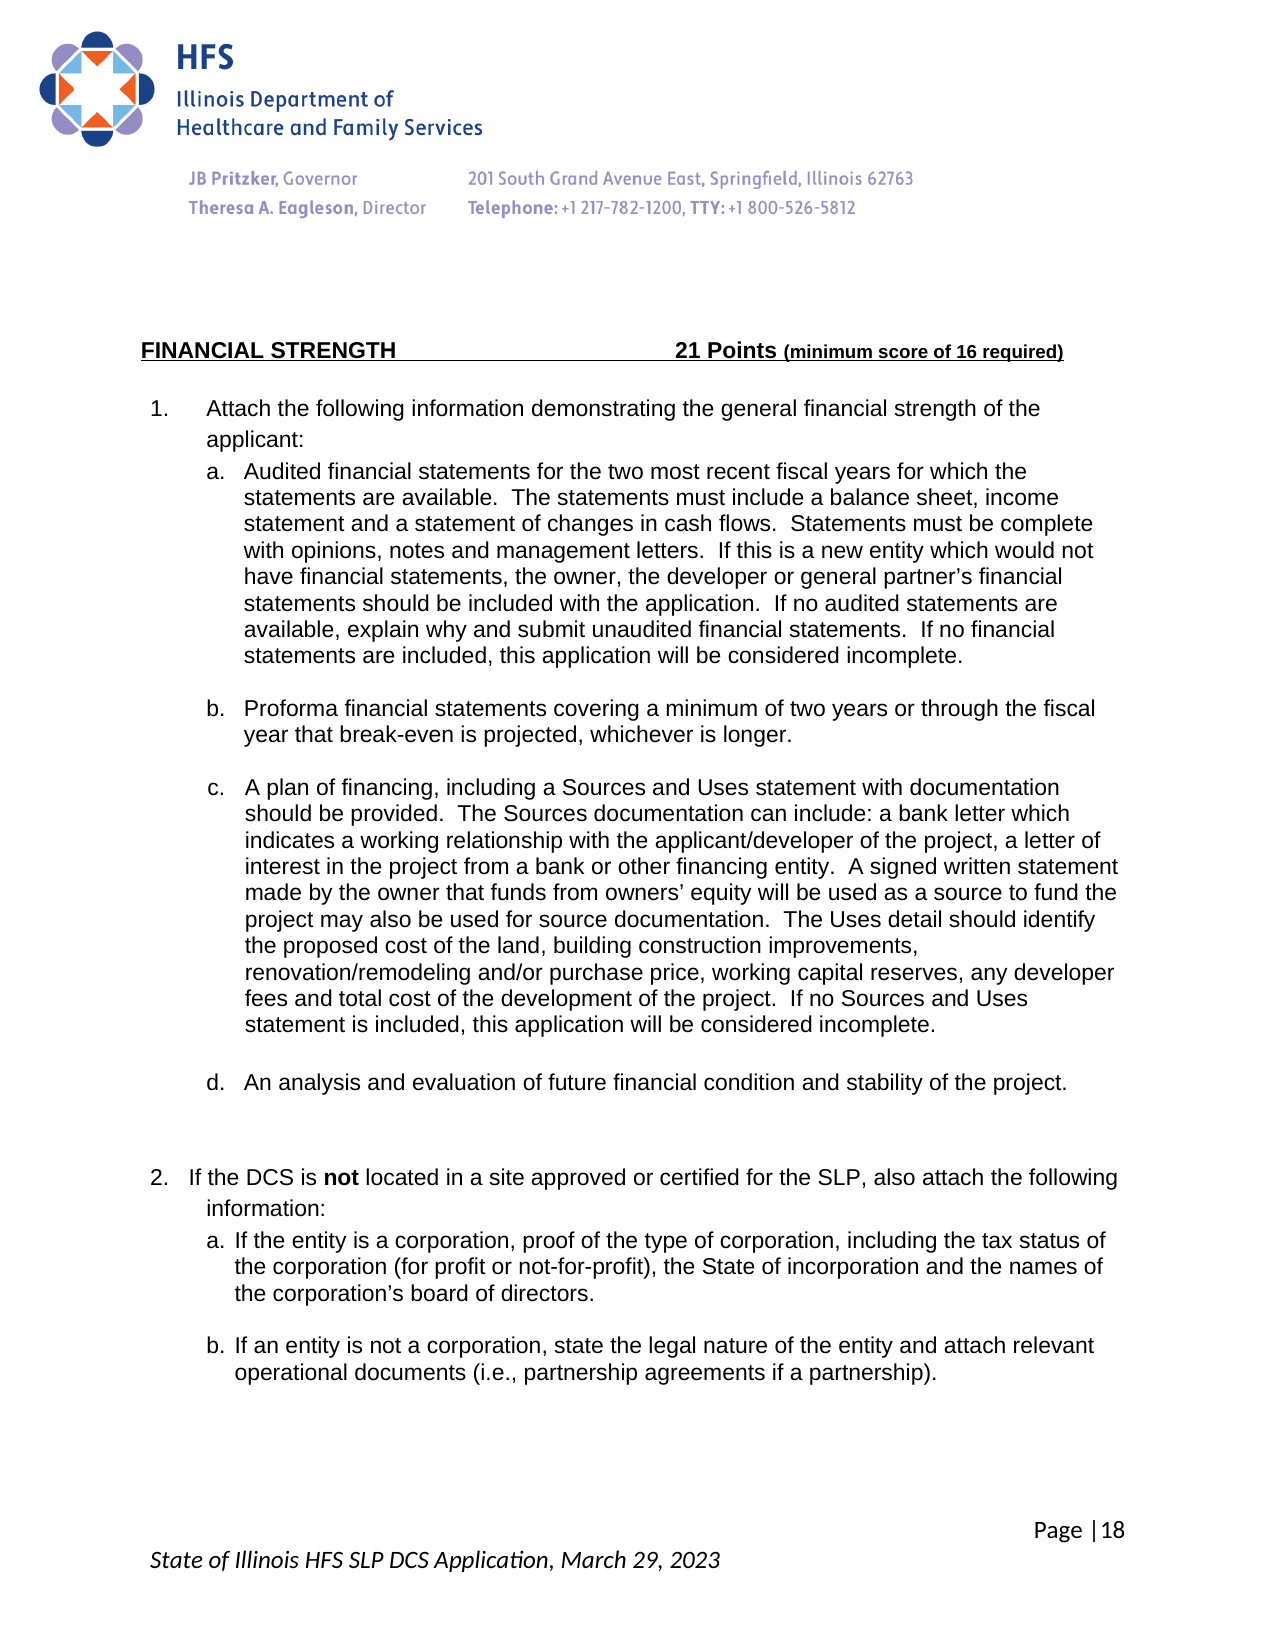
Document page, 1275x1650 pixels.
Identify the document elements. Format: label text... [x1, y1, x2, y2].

text b. Proforma financial statements covering a minimum of two years or through the fiscal year that break-even is projected, whichever is longer. [206, 695, 1125, 748]
text c. A plan of financing, including a Sources and Uses statement with documentation should be provided. The Sources documentation can include: a bank letter which indicates a working relationship with the applicant/developer of the project, a letter of interest in the project from a bank or other financing entity. A signed written statement made by the owner that funds from owners’ equity will be used as a source to fund the project may also be used for source documentation. The Uses detail should identify the proposed cost of the land, building construction improvements, renovation/remodeling and/or purchase price, working capital reserves, any developer fees and total cost of the development of the project. If no Sources and Uses statement is included, this application will be considered incomplete. [207, 774, 1125, 1037]
text 2. If the DCS is not located in a site approved or certified for the SLP, also attach the following information: [150, 1164, 1125, 1222]
picture [39, 31, 725, 147]
text d. An analysis and evaluation of future financial condition and stability of the project. [206, 1069, 1125, 1095]
list Audited financial statements for the two most recent fiscal years for which the statements are available. The statements must include a balance sheet, income statement and a statement of changes in cash flows. Statements must be complete with opinions, notes and management letters. If this is a new entity which would not have financial statements, the owner, the developer or general partner’s financial statements should be included with the application. If no audited statements are available, explain why and submit unaudited financial statements. If no financial statements are included, this application will be considered incomplete. [206, 458, 1125, 668]
picture [46, 161, 917, 219]
list If an entity is not a corporation, state the legal nature of the entity and attach relevant operational documents (i.e., partnership agreements if a partnership). [206, 1332, 1125, 1385]
text FINANCIAL STRENGTH 21 Points (minimum score of 16 required) [141, 337, 1125, 363]
text 1. Attach the following information demonstrating the general financial strength of the applicant: [150, 394, 1125, 452]
list If the entity is a corporation, proof of the type of corporation, including the tax status of the corporation (for profit or not-for-profit), the State of incorporation and the names of the corporation’s board of directors. [206, 1227, 1125, 1306]
